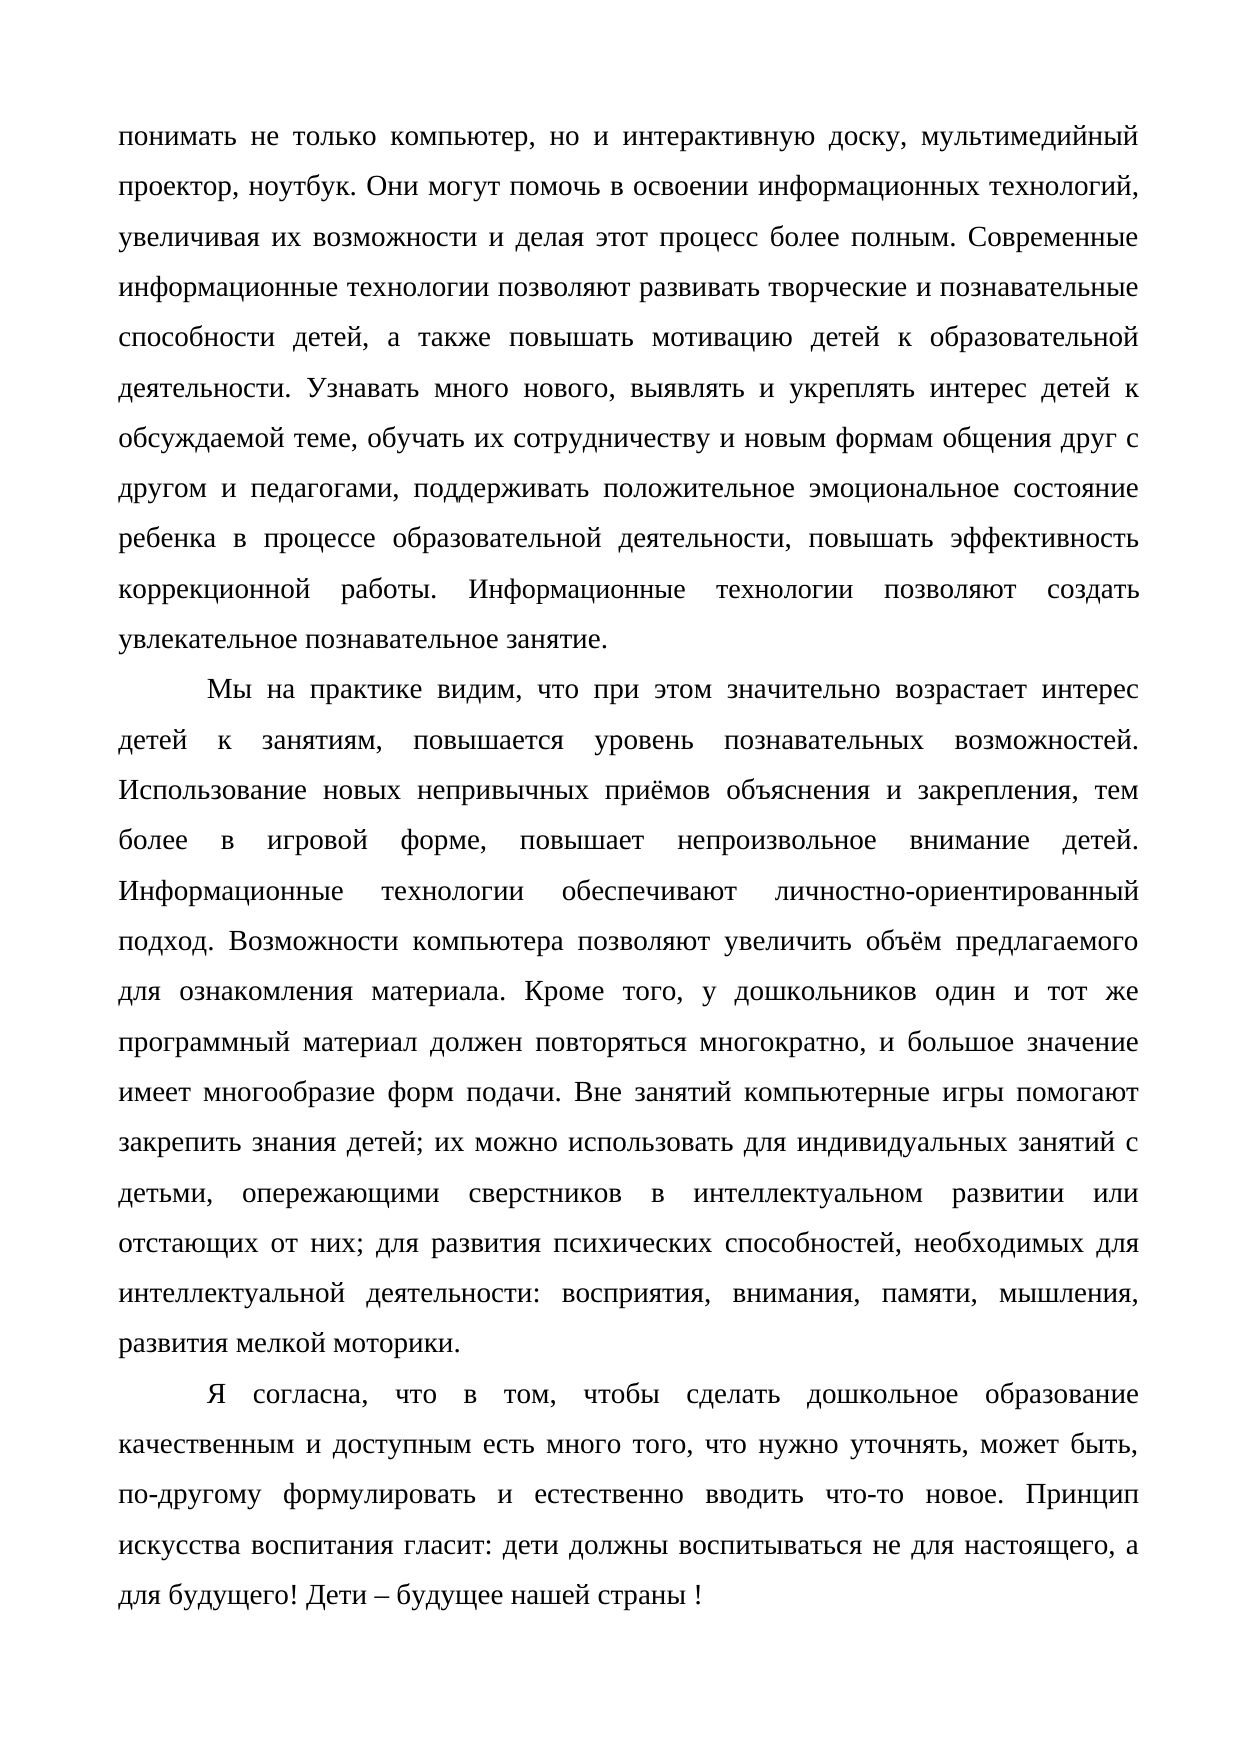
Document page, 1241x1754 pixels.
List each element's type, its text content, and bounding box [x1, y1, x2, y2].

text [118, 118, 1140, 655]
text Мы на практике видим, что при этом значительно возрастает интерес детей к занятиям, повышается уровень познавательных возможностей. Использование новых непривычных приёмов объяснения и закрепления, тем более в игровой форме, повышает непроизвольное внимание детей. Информационные технологии обеспечивают личностно-ориентированный подход. Возможности компьютера позволяют увеличить объём предлагаемого для ознакомления материала. Кроме того, у дошкольников один и тот же программный материал должен повторяться многократно, и большое значение имеет многообразие форм подачи. Вне занятий компьютерные игры помогают закрепить знания детей; их можно использовать для индивидуальных занятий с детьми, опережающими сверстников в интеллектуальном развитии или отстающих от них; для развития психических способностей, необходимых для интеллектуальной деятельности: восприятия, внимания, памяти, мышления, развития мелкой моторики. [118, 672, 1140, 1359]
text Я согласна, что в том, чтобы сделать дошкольное образование качественным и доступным есть много того, что нужно уточнять, может быть, по-другому формулировать и естественно вводить что-то новое. Принцип искусства воспитания гласит: дети должны воспитываться не для настоящего, а для будущего! Дети – будущее нашей страны ! [118, 1376, 1140, 1611]
